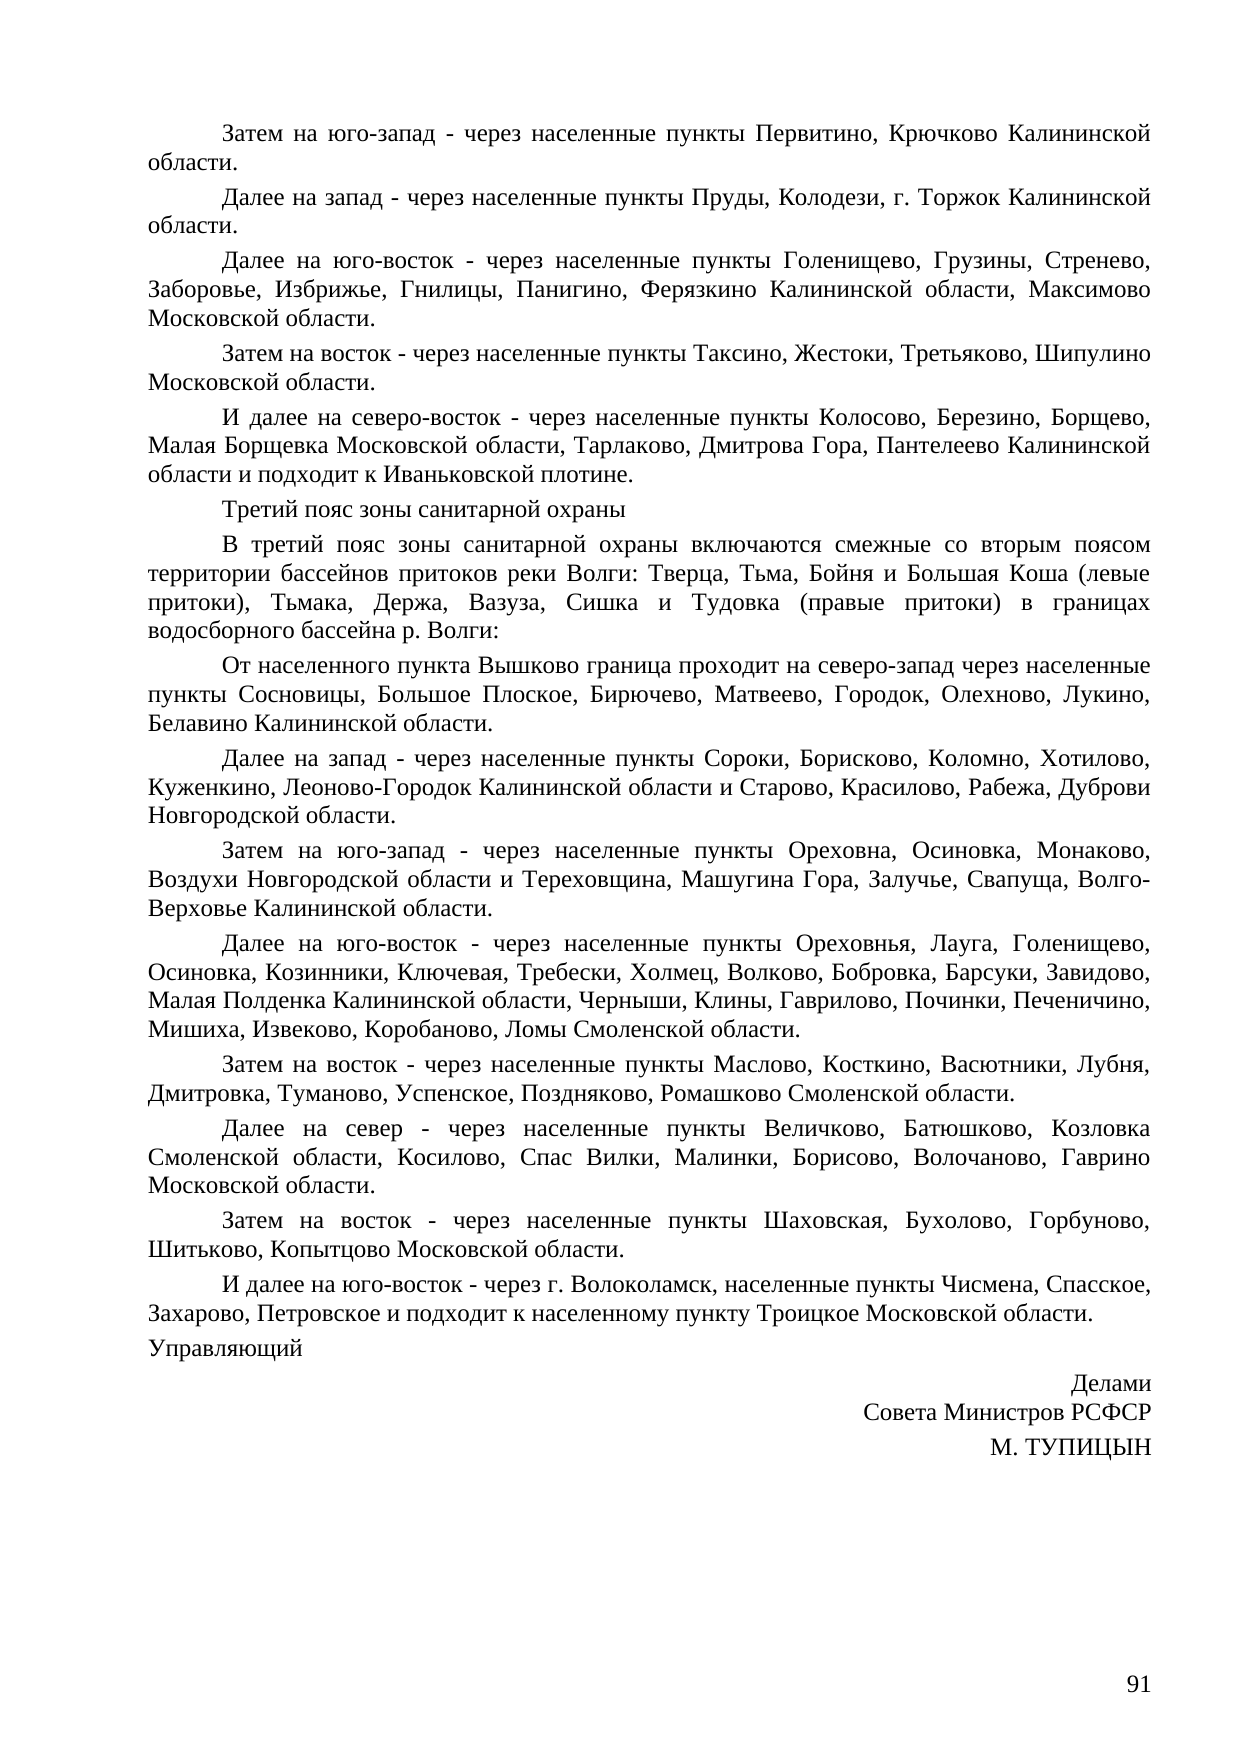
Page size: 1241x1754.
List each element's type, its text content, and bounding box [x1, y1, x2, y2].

text Управляющий [148, 1333, 1152, 1362]
text Далее на юго-восток - через населенные пункты Ореховнья, Лауга, Голенищево, Осиновка, Козинники, Ключевая, Требески, Холмец, Волково, Бобровка, Барсуки, Завидово, Малая Полденка Калининской области, Черныши, Клины, Гаврилово, Починки, Печеничино, Мишиха, Извеково, Коробаново, Ломы Смоленской области. [148, 928, 1152, 1043]
text Затем на восток - через населенные пункты Маслово, Косткино, Васютники, Лубня, Дмитровка, Туманово, Успенское, Поздняково, Ромашково Смоленской области. [148, 1049, 1152, 1107]
text Затем на восток - через населенные пункты Шаховская, Бухолово, Горбуново, Шитьково, Копытцово Московской области. [148, 1206, 1152, 1263]
text Третий пояс зоны санитарной охраны [148, 494, 1152, 523]
text Затем на юго-запад - через населенные пункты Первитино, Крючково Калининской области. [148, 118, 1152, 176]
text И далее на юго-восток - через г. Волоколамск, населенные пункты Чисмена, Спасское, Захарово, Петровское и подходит к населенному пункту Троицкое Московской области. [148, 1269, 1152, 1327]
text Затем на восток - через населенные пункты Таксино, Жестоки, Третьяково, Шипулино Московской области. [148, 338, 1152, 396]
text Делами Совета Министров РСФСР [148, 1368, 1152, 1426]
text Далее на запад - через населенные пункты Пруды, Колодези, г. Торжок Калининской области. [148, 182, 1152, 239]
text Далее на запад - через населенные пункты Сороки, Борисково, Коломно, Хотилово, Куженкино, Леоново-Городок Калининской области и Старово, Красилово, Рабежа, Дуброви Новгородской области. [148, 743, 1152, 829]
text От населенного пункта Вышково граница проходит на северо-запад через населенные пункты Сосновицы, Большое Плоское, Бирючево, Матвеево, Городок, Олехново, Лукино, Белавино Калининской области. [148, 651, 1152, 737]
text Далее на юго-восток - через населенные пункты Голенищево, Грузины, Стренево, Заборовье, Избрижье, Гнилицы, Панигино, Ферязкино Калининской области, Максимово Московской области. [148, 246, 1152, 332]
text В третий пояс зоны санитарной охраны включаются смежные со вторым поясом территории бассейнов притоков реки Волги: Тверца, Тьма, Бойня и Большая Коша (левые притоки), Тьмака, Держа, Вазуза, Сишка и Тудовка (правые притоки) в границах водосборного бассейна р. Волги: [148, 529, 1152, 644]
text Далее на север - через населенные пункты Величково, Батюшково, Козловка Смоленской области, Косилово, Спас Вилки, Малинки, Борисово, Волочаново, Гаврино Московской области. [148, 1113, 1152, 1199]
text Затем на юго-запад - через населенные пункты Ореховна, Осиновка, Монаково, Воздухи Новгородской области и Тереховщина, Машугина Гора, Залучье, Свапуща, Волго-Верховье Калининской области. [148, 836, 1152, 922]
text М. ТУПИЦЫН [148, 1432, 1152, 1461]
text И далее на северо-восток - через населенные пункты Колосово, Березино, Борщево, Малая Борщевка Московской области, Тарлаково, Дмитрова Гора, Пантелеево Калининской области и подходит к Иваньковской плотине. [148, 402, 1152, 488]
